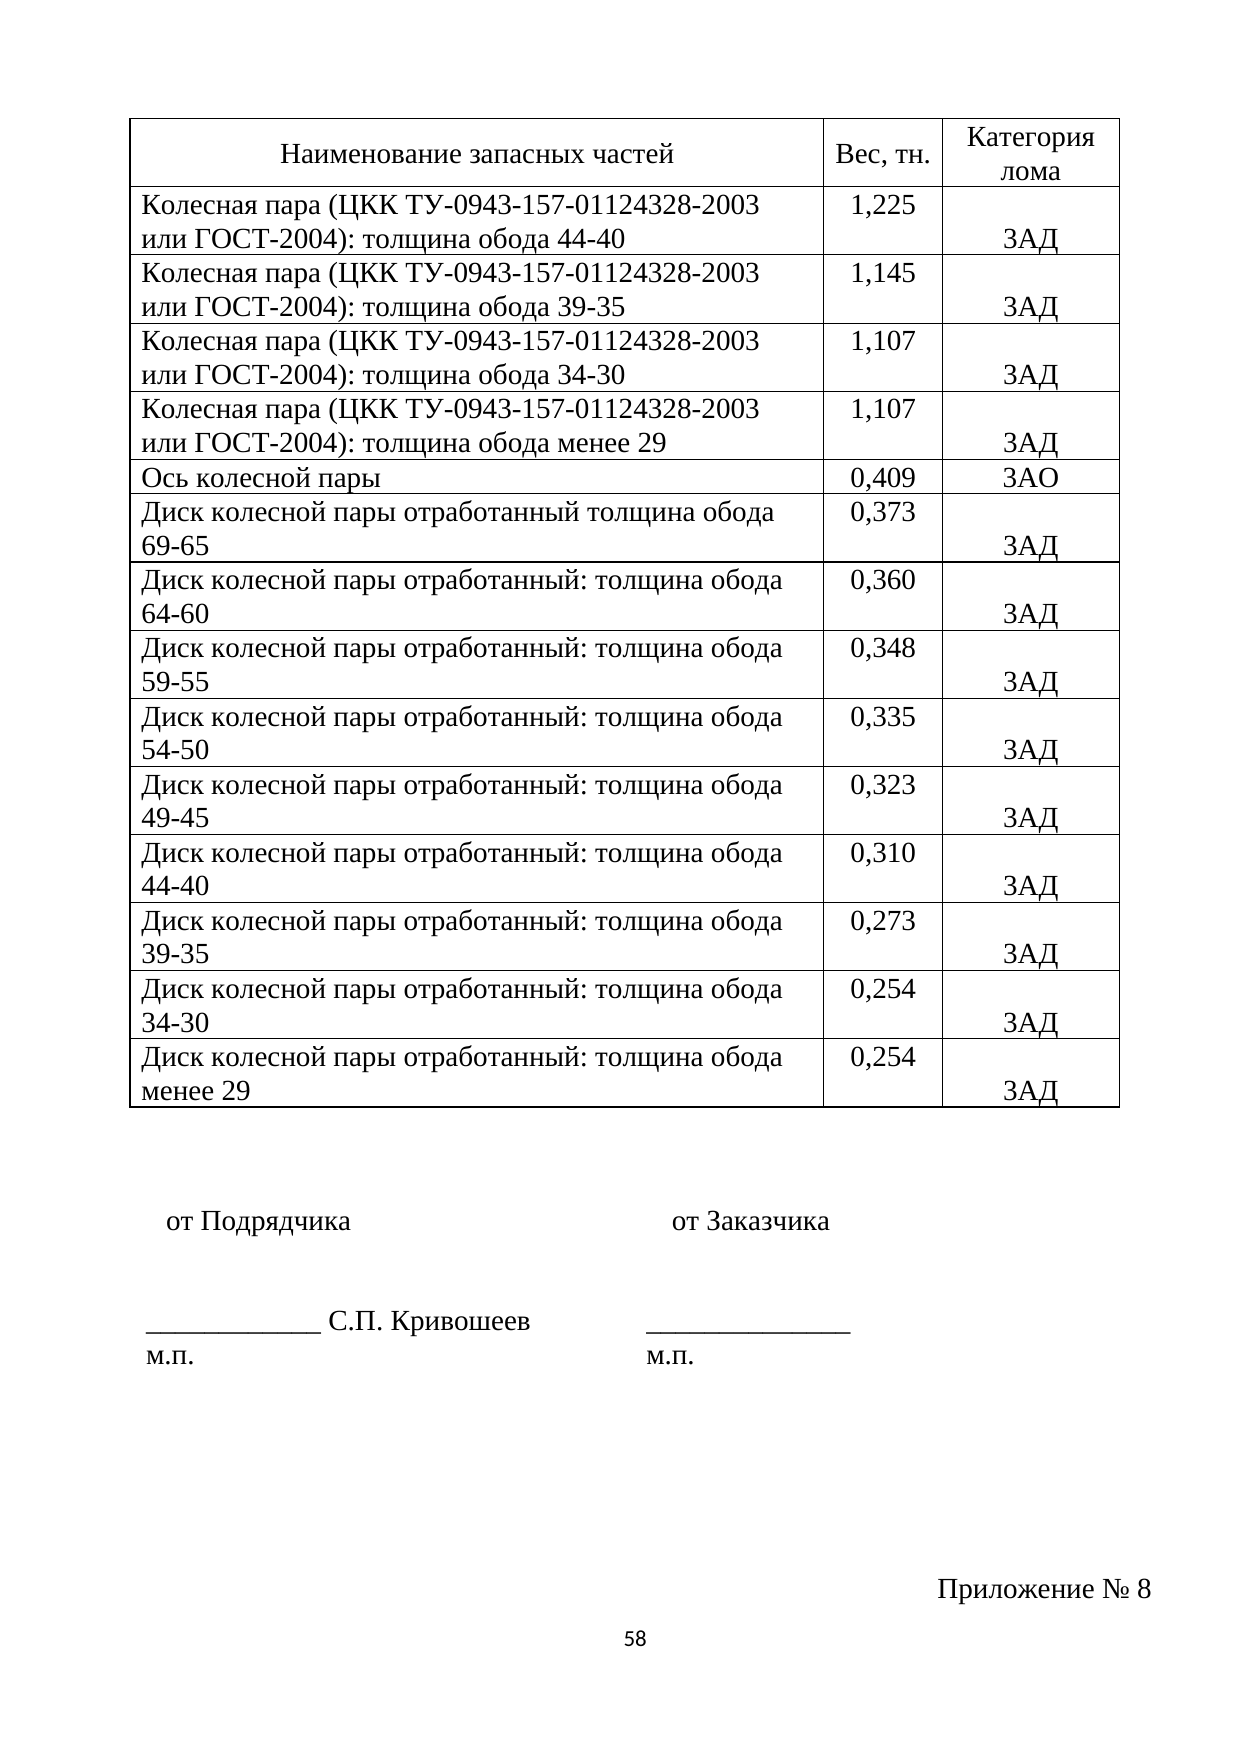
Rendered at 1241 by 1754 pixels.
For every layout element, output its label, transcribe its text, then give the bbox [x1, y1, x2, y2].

table_cell 0,373 [824, 494, 942, 561]
table_cell 1,225 [824, 187, 942, 254]
table_cell 3АД [943, 699, 1119, 766]
table_cell 0,348 [824, 631, 942, 698]
table_cell Колесная пара (ЦКК ТУ-0943-157-01124328-2003 или ГОСТ-2004): толщина обода 44-40 [131, 187, 823, 254]
table_cell 3АД [943, 324, 1119, 391]
table_cell 3АД [943, 494, 1119, 561]
table_cell Колесная пара (ЦКК ТУ-0943-157-01124328-2003 или ГОСТ-2004): толщина обода 39-35 [131, 255, 823, 322]
table_cell Диск колесной пары отработанный: толщина обода 44-40 [131, 835, 823, 902]
table_cell 0,360 [824, 563, 942, 629]
table_cell Диск колесной пары отработанный: толщина обода 59-55 [131, 631, 823, 698]
table_cell Колесная пара (ЦКК ТУ-0943-157-01124328-2003 или ГОСТ-2004): толщина обода менее 29 [131, 392, 823, 459]
table_cell Ось колесной пары [131, 460, 823, 493]
table_header Наименование запасных частей [131, 119, 823, 186]
table_cell 3АД [943, 255, 1119, 322]
table_cell Диск колесной пары отработанный: толщина обода 39-35 [131, 903, 823, 970]
table_cell 0,254 [824, 1039, 942, 1106]
table_cell 0,310 [824, 835, 942, 902]
table_cell 0,335 [824, 699, 942, 766]
table_cell 3АД [943, 767, 1119, 834]
table_cell Диск колесной пары отработанный: толщина обода 54-50 [131, 699, 823, 766]
table_cell 3АД [943, 187, 1119, 254]
table_cell Колесная пара (ЦКК ТУ-0943-157-01124328-2003 или ГОСТ-2004): толщина обода 34-30 [131, 324, 823, 391]
table_cell 3АД [943, 971, 1119, 1038]
table_header от Заказчика [617, 1203, 1115, 1236]
table_cell 0,254 [824, 971, 942, 1038]
table_cell 0,409 [824, 460, 942, 493]
table_cell 3АД [943, 631, 1119, 698]
table_cell 3АД [943, 392, 1119, 459]
table_cell 0,323 [824, 767, 942, 834]
table_cell 0,273 [824, 903, 942, 970]
table_cell Диск колесной пары отработанный: толщина обода 49-45 [131, 767, 823, 834]
table_cell 3АД [943, 1039, 1119, 1106]
table_header от Подрядчика [118, 1203, 617, 1236]
text Приложение № 8 [708, 1572, 1152, 1605]
table_cell 1,107 [824, 392, 942, 459]
table_cell 3АД [943, 903, 1119, 970]
table_cell Диск колесной пары отработанный: толщина обода 34-30 [131, 971, 823, 1038]
table_cell 1,107 [824, 324, 942, 391]
table_header ____________ С.П. Кривошеев м.п. [135, 1270, 635, 1370]
table_cell 3АД [943, 835, 1119, 902]
table_cell 1,145 [824, 255, 942, 322]
table_cell Диск колесной пары отработанный: толщина обода менее 29 [131, 1039, 823, 1106]
table_cell 3АД [943, 563, 1119, 629]
table_header Категория лома [943, 119, 1119, 186]
table_header Вес, тн. [824, 119, 942, 186]
table_cell 3АО [943, 460, 1119, 493]
table_cell Диск колесной пары отработанный: толщина обода 64-60 [131, 563, 823, 629]
table_header ______________ м.п. [635, 1270, 1135, 1370]
table_cell Диск колесной пары отработанный толщина обода 69-65 [131, 494, 823, 561]
